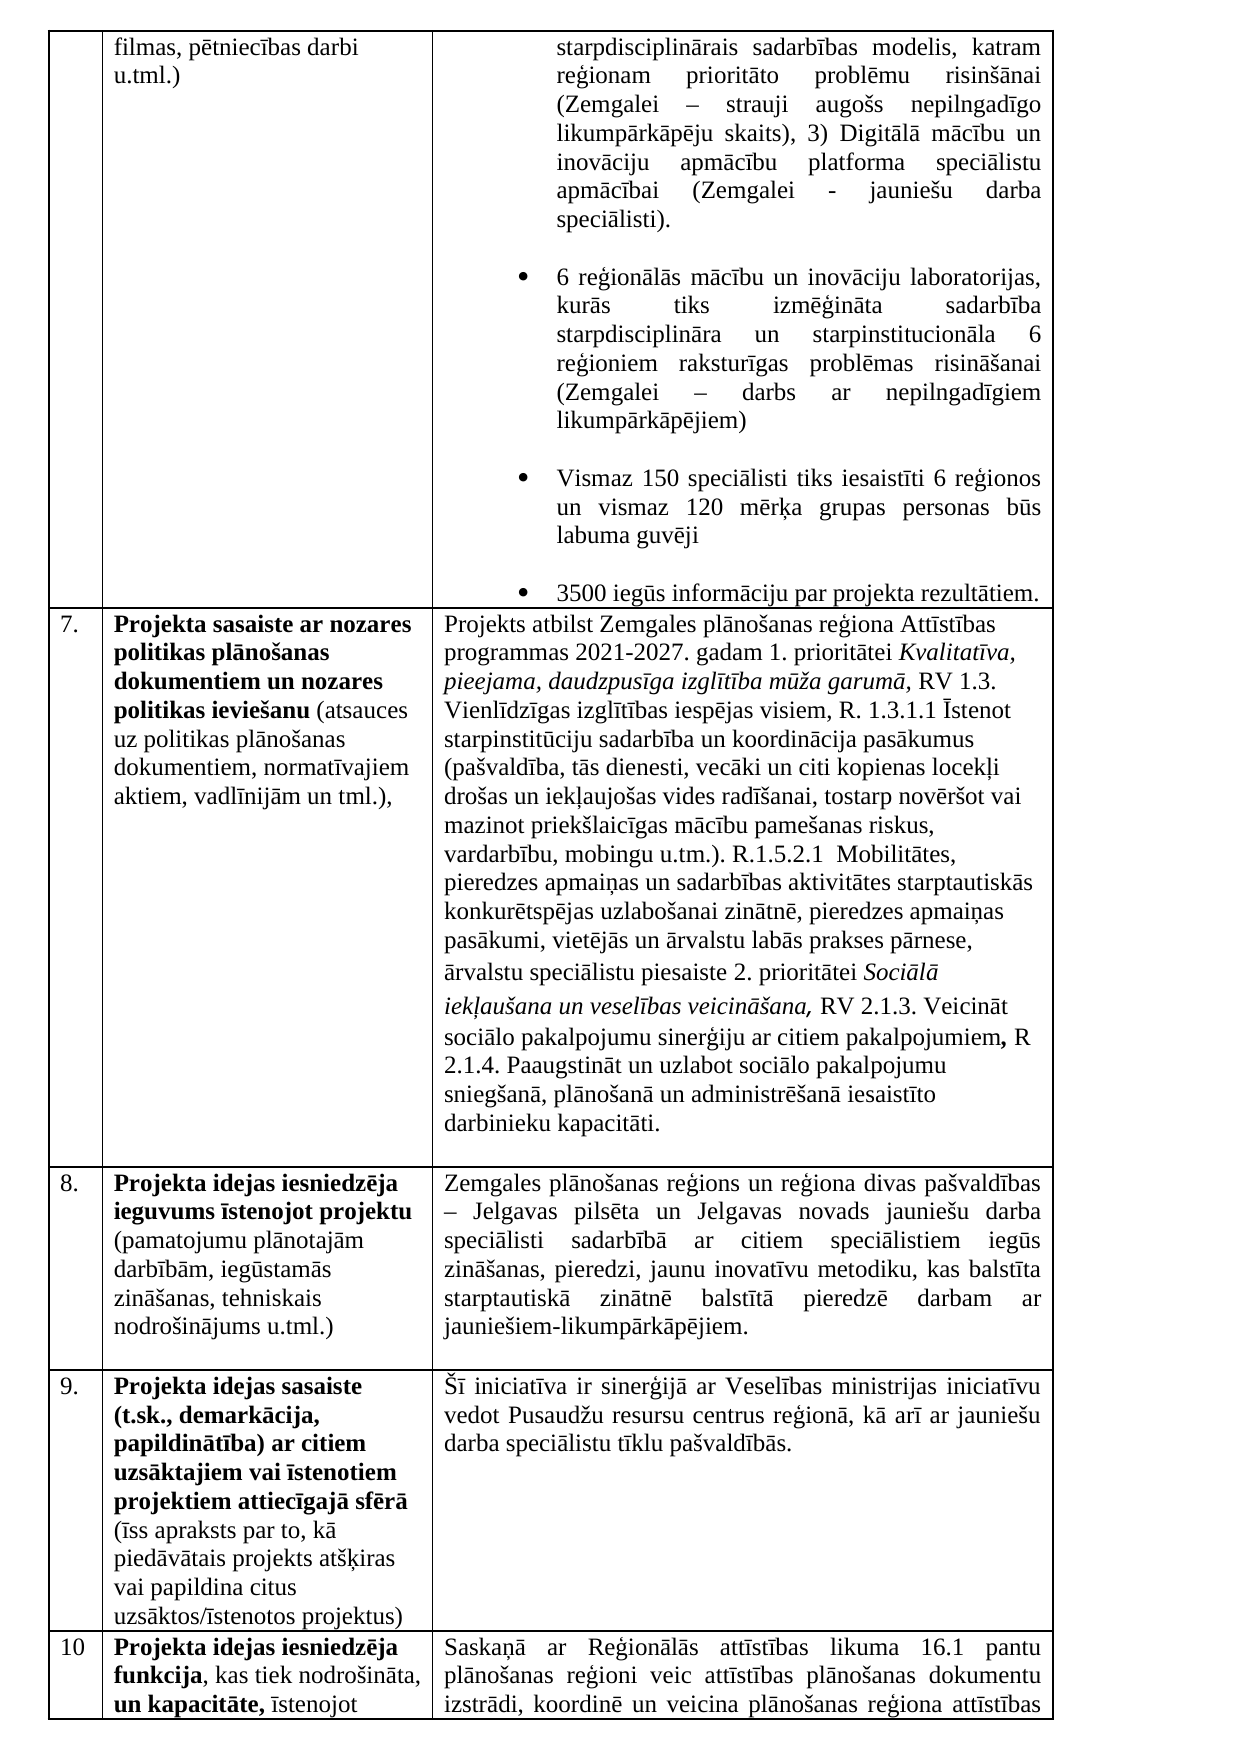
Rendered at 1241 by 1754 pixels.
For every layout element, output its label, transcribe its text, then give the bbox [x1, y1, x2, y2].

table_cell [103, 1632, 432, 1718]
table_cell Projekta sasaiste ar nozares politikas plānošanas dokumentiem un nozares politikas ieviešanu (atsauces uz politikas plānošanas dokumentiem, normatīvajiem aktiem, vadlīnijām un tml.), [103, 609, 432, 1166]
table_cell Projekts atbilst Zemgales plānošanas reģiona Attīstības programmas 2021-2027. gadam 1. prioritātei Kvalitatīva, pieejama, daudzpusīga izglītība mūža garumā, RV 1.3. Vienlīdzīgas izglītības iespējas visiem, R. 1.3.1.1 Īstenot starpinstitūciju sadarbība un koordinācija pasākumus (pašvaldība, tās dienesti, vecāki un citi kopienas locekļi drošas un iekļaujošas vides radīšanai, tostarp novēršot vai mazinot priekšlaicīgas mācību pamešanas riskus, vardarbību, mobingu u.tm.). R.1.5.2.1 Mobilitātes, pieredzes apmaiņas un sadarbības aktivitātes starptautiskās konkurētspējas uzlabošanai zinātnē, pieredzes apmaiņas pasākumi, vietējās un ārvalstu labās prakses pārnese, ārvalstu speciālistu piesaiste 2. prioritātei Sociālā iekļaušana un veselības veicināšana, RV 2.1.3. Veicināt sociālo pakalpojumu sinerģiju ar citiem pakalpojumiem, R 2.1.4. Paaugstināt un uzlabot sociālo pakalpojumu sniegšanā, plānošanā un administrēšanā iesaistīto darbinieku kapacitāti. [433, 609, 1052, 1166]
table_cell Šī iniciatīva ir sinerģijā ar Veselības ministrijas iniciatīvu vedot Pusaudžu resursu centrus reģionā, kā arī ar jauniešu darba speciālistu tīklu pašvaldībās. [433, 1371, 1052, 1630]
table_cell 8. [50, 1168, 102, 1369]
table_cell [433, 32, 1052, 607]
table_cell 6. [50, 32, 102, 607]
table_cell 10 [50, 1632, 102, 1718]
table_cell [433, 1632, 1052, 1718]
table_cell 7. [50, 609, 102, 1166]
table_cell 9. [50, 1371, 102, 1630]
table_cell Projekta idejas sasaiste (t.sk., demarkācija, papildinātība) ar citiem uzsāktajiem vai īstenotiem projektiem attiecīgajā sfērā (īss apraksts par to, kā piedāvātais projekts atšķiras vai papildina citus uzsāktos/īstenotos projektus) [103, 1371, 432, 1630]
table_cell Zemgales plānošanas reģions un reģiona divas pašvaldības – Jelgavas pilsēta un Jelgavas novads jauniešu darba speciālisti sadarbībā ar citiem speciālistiem iegūs zināšanas, pieredzi, jaunu inovatīvu metodiku, kas balstīta starptautiskā zinātnē balstītā pieredzē darbam ar jauniešiem-likumpārkāpējiem. [433, 1168, 1052, 1369]
table_cell Projekta idejas iesniedzēja ieguvums īstenojot projektu (pamatojumu plānotajām darbībām, iegūstamās zināšanas, tehniskais nodrošinājums u.tml.) [103, 1168, 432, 1369]
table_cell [103, 32, 432, 607]
